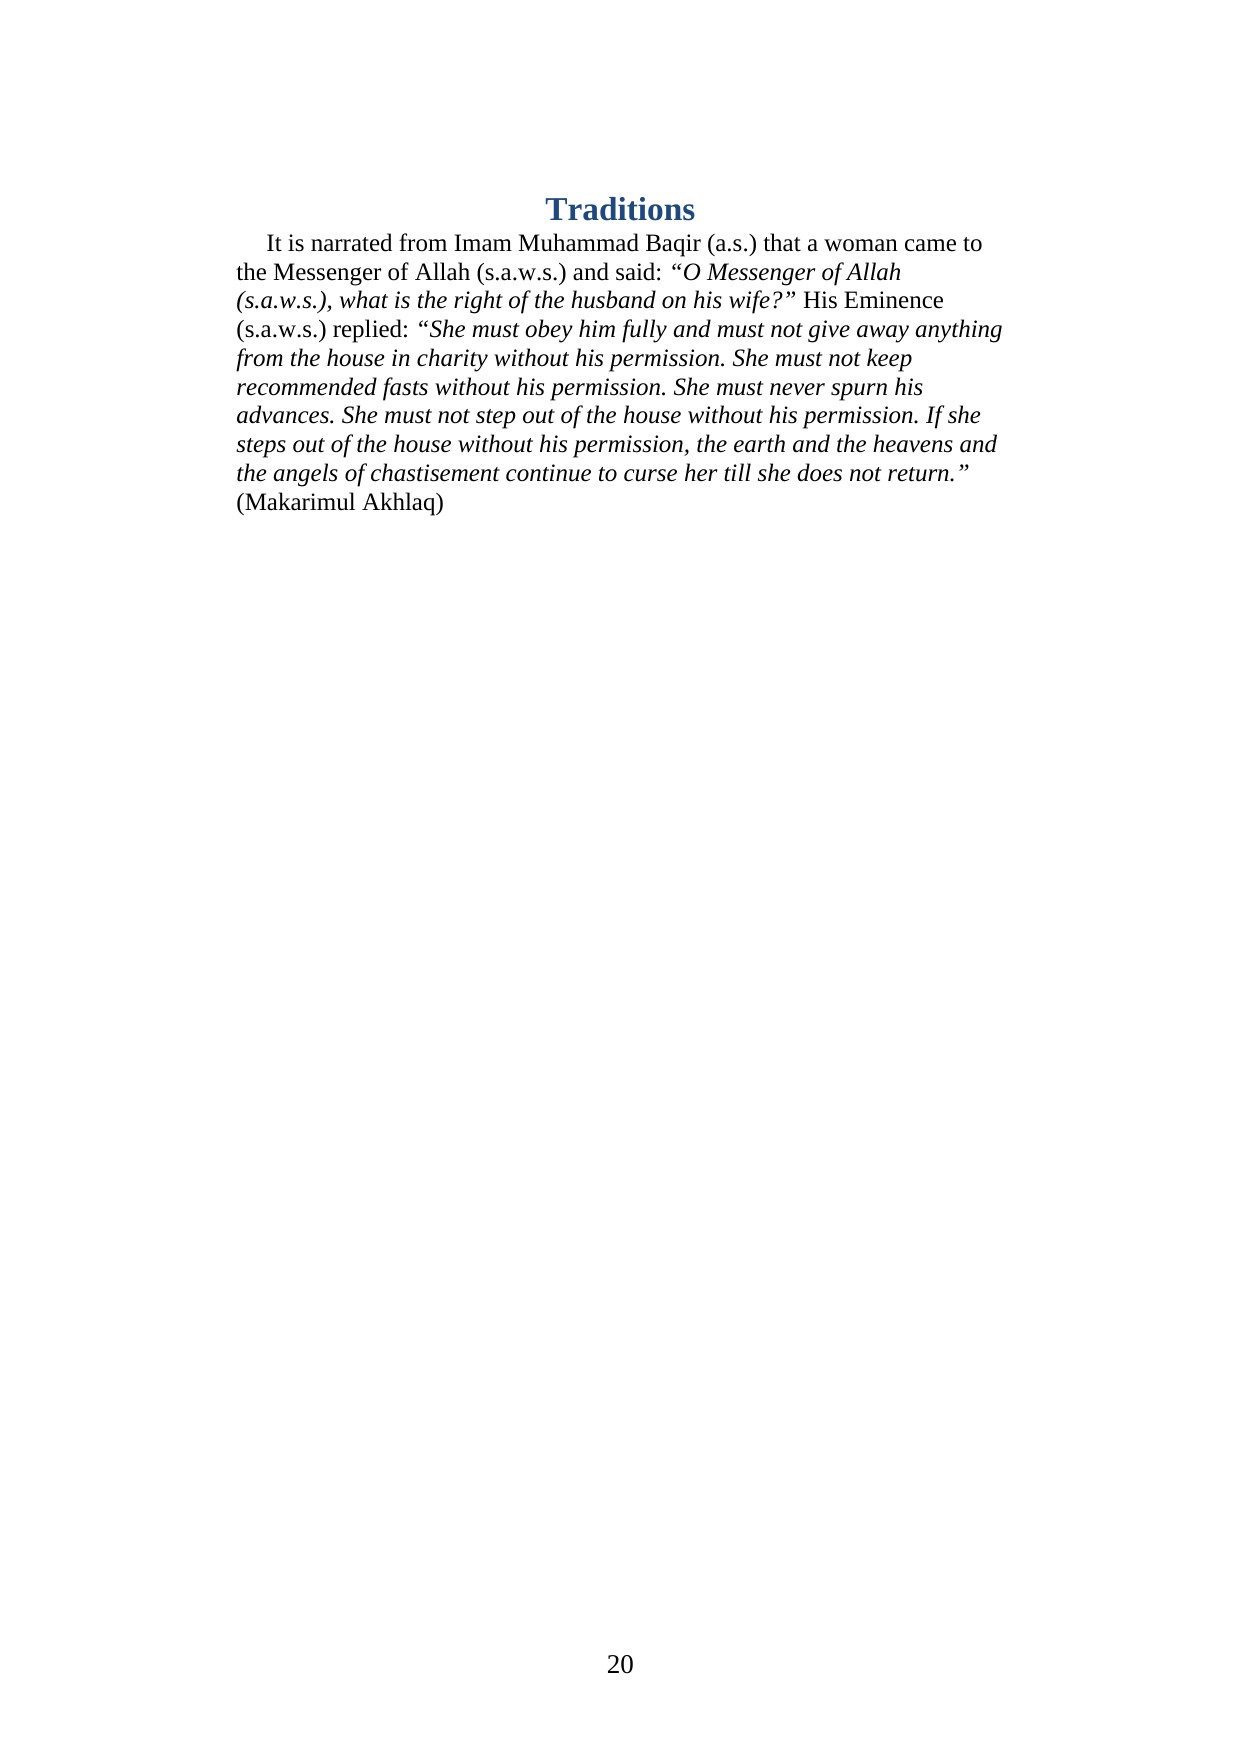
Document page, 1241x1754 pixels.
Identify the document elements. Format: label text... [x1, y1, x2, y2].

text It is narrated from Imam Muhammad Baqir (a.s.) that a woman came to the Messenger of Allah (s.a.w.s.) and said: “O Messenger of Allah (s.a.w.s.), what is the right of the husband on his wife?” His Eminence (s.a.w.s.) replied: “She must obey him fully and must not give away anything from the house in charity without his permission. She must not keep recommended fasts without his permission. She must never spurn his advances. She must not step out of the house without his permission. If she steps out of the house without his permission, the earth and the heavens and the angels of chastisement continue to curse her till she does not return.” (Makarimul Akhlaq) [236, 228, 1004, 516]
subtitle Traditions [236, 190, 1004, 228]
